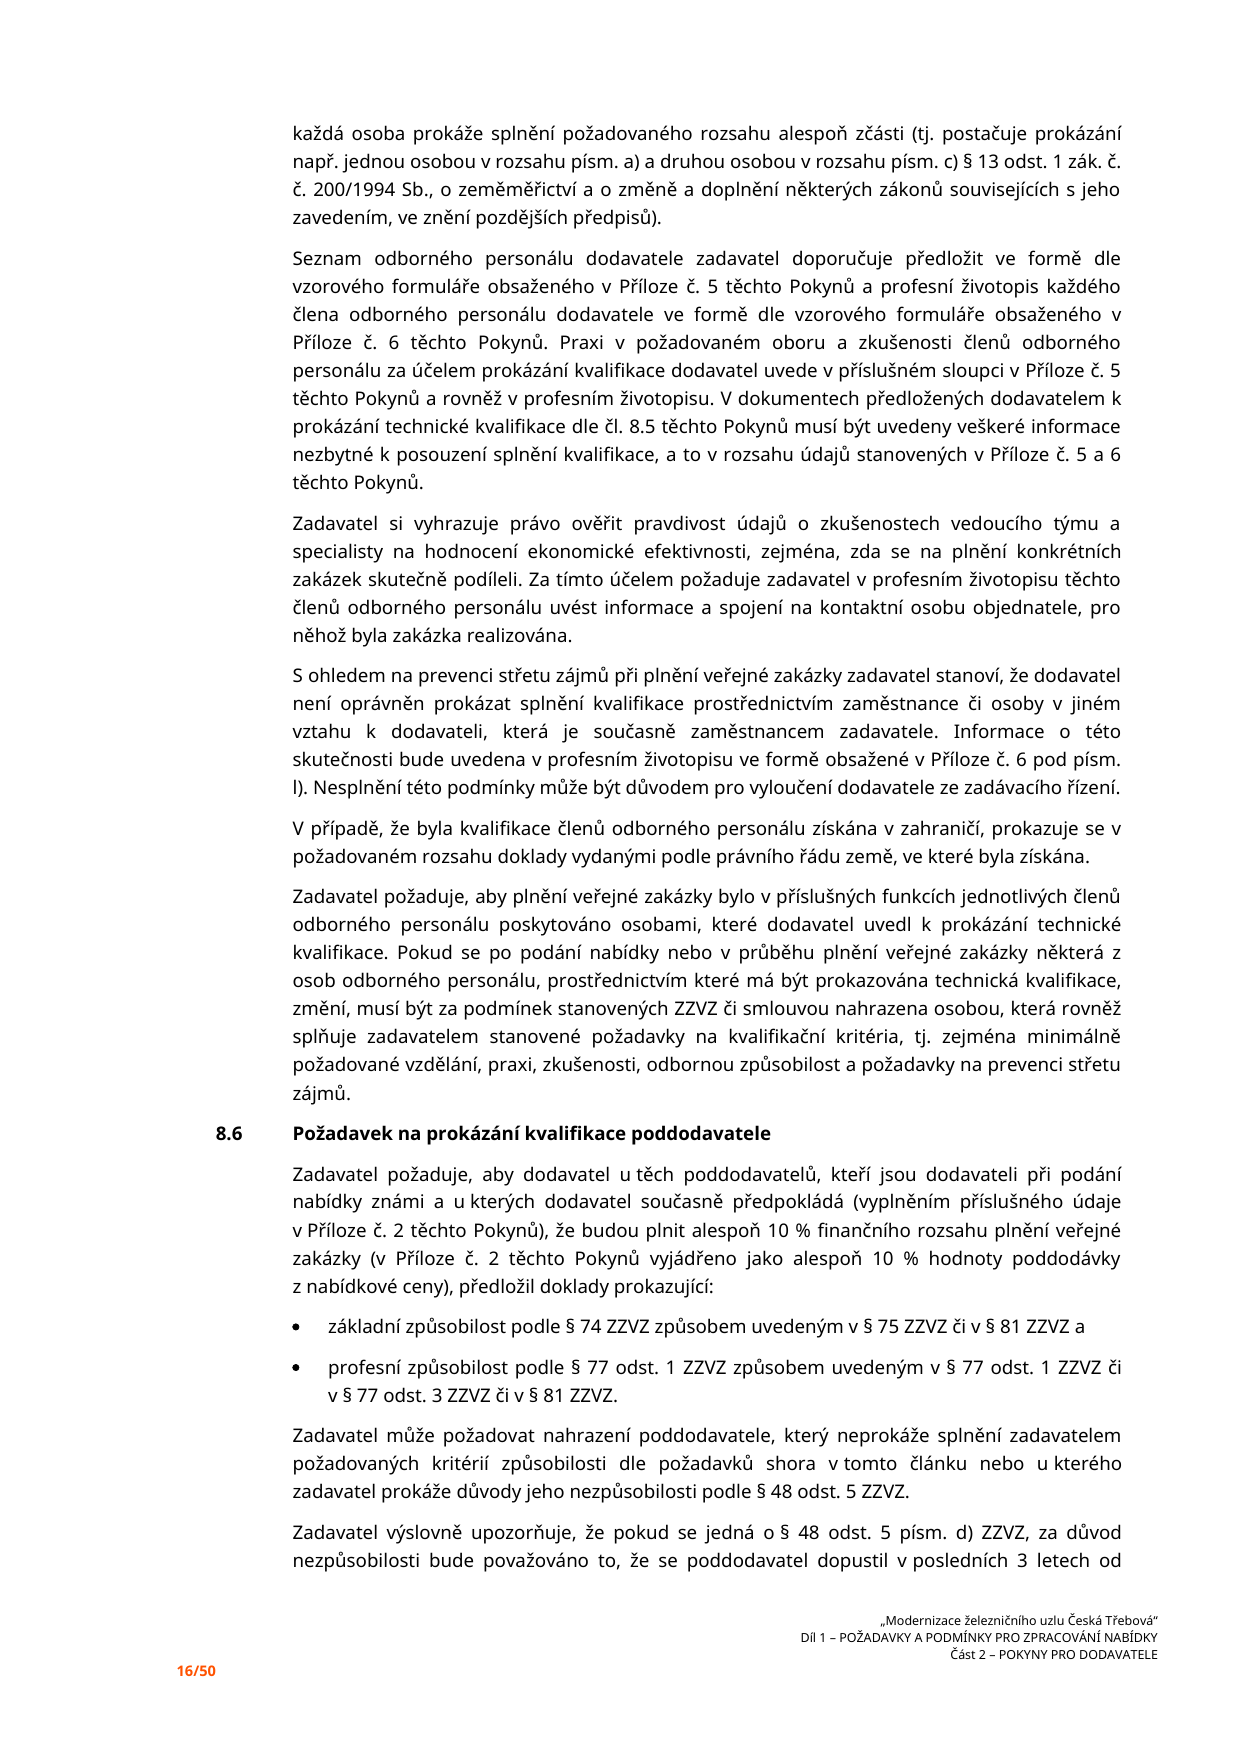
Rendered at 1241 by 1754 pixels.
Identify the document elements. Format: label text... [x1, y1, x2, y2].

text Zadavatel si vyhrazuje právo ověřit pravdivost údajů o zkušenostech vedoucího týmu a specialisty na hodnocení ekonomické efektivnosti, zejména, zda se na plnění konkrétních zakázek skutečně podíleli. Za tímto účelem požaduje zadavatel v profesním životopisu těchto členů odborného personálu uvést informace a spojení na kontaktní osobu objednatele, pro něhož byla zakázka realizována. [292, 510, 1122, 647]
text V případě, že byla kvalifikace členů odborného personálu získána v zahraničí, prokazuje se v požadovaném rozsahu doklady vydanými podle právního řádu země, ve které byla získána. [292, 815, 1122, 869]
text Požadavek na prokázání kvalifikace poddodavatele [216, 1120, 1122, 1146]
text základní způsobilost podle § 74 ZZVZ způsobem uvedeným v § 75 ZZVZ či v § 81 ZZVZ a [292, 1313, 1122, 1339]
text Seznam odborného personálu dodavatele zadavatel doporučuje předložit ve formě dle vzorového formuláře obsaženého v Příloze č. 5 těchto Pokynů a profesní životopis každého člena odborného personálu dodavatele ve formě dle vzorového formuláře obsaženého v Příloze č. 6 těchto Pokynů. Praxi v požadovaném oboru a zkušenosti členů odborného personálu za účelem prokázání kvalifikace dodavatel uvede v příslušném sloupci v Příloze č. 5 těchto Pokynů a rovněž v profesním životopisu. V dokumentech předložených dodavatelem k prokázání technické kvalifikace dle čl. 8.5 těchto Pokynů musí být uvedeny veškeré informace nezbytné k posouzení splnění kvalifikace, a to v rozsahu údajů stanovených v Příloze č. 5 a 6 těchto Pokynů. [292, 245, 1122, 495]
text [292, 1519, 1122, 1573]
text Zadavatel může požadovat nahrazení poddodavatele, který neprokáže splnění zadavatelem požadovaných kritérií způsobilosti dle požadavků shora v tomto článku nebo u kterého zadavatel prokáže důvody jeho nezpůsobilosti podle § 48 odst. 5 ZZVZ. [292, 1422, 1122, 1504]
text S ohledem na prevenci střetu zájmů při plnění veřejné zakázky zadavatel stanoví, že dodavatel není oprávněn prokázat splnění kvalifikace prostřednictvím zaměstnance či osoby v jiném vztahu k dodavateli, která je současně zaměstnancem zadavatele. Informace o této skutečnosti bude uvedena v profesním životopisu ve formě obsažené v Příloze č. 6 pod písm. l). Nesplnění této podmínky může být důvodem pro vyloučení dodavatele ze zadávacího řízení. [292, 662, 1122, 800]
text Zadavatel požaduje, aby dodavatel u těch poddodavatelů, kteří jsou dodavateli při podání nabídky známi a u kterých dodavatel současně předpokládá (vyplněním příslušného údaje v Příloze č. 2 těchto Pokynů), že budou plnit alespoň 10 % finančního rozsahu plnění veřejné zakázky (v Příloze č. 2 těchto Pokynů vyjádřeno jako alespoň 10 % hodnoty poddodávky z nabídkové ceny), předložil doklady prokazující: [292, 1161, 1122, 1298]
text Zadavatel požaduje, aby plnění veřejné zakázky bylo v příslušných funkcích jednotlivých členů odborného personálu poskytováno osobami, které dodavatel uvedl k prokázání technické kvalifikace. Pokud se po podání nabídky nebo v průběhu plnění veřejné zakázky některá z osob odborného personálu, prostřednictvím které má být prokazována technická kvalifikace, změní, musí být za podmínek stanovených ZZVZ či smlouvou nahrazena osobou, která rovněž splňuje zadavatelem stanovené požadavky na kvalifikační kritéria, tj. zejména minimálně požadované vzdělání, praxi, zkušenosti, odbornou způsobilost a požadavky na prevenci střetu zájmů. [292, 884, 1122, 1105]
text profesní způsobilost podle § 77 odst. 1 ZZVZ způsobem uvedeným v § 77 odst. 1 ZZVZ či v § 77 odst. 3 ZZVZ či v § 81 ZZVZ. [292, 1354, 1122, 1407]
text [292, 121, 1122, 230]
